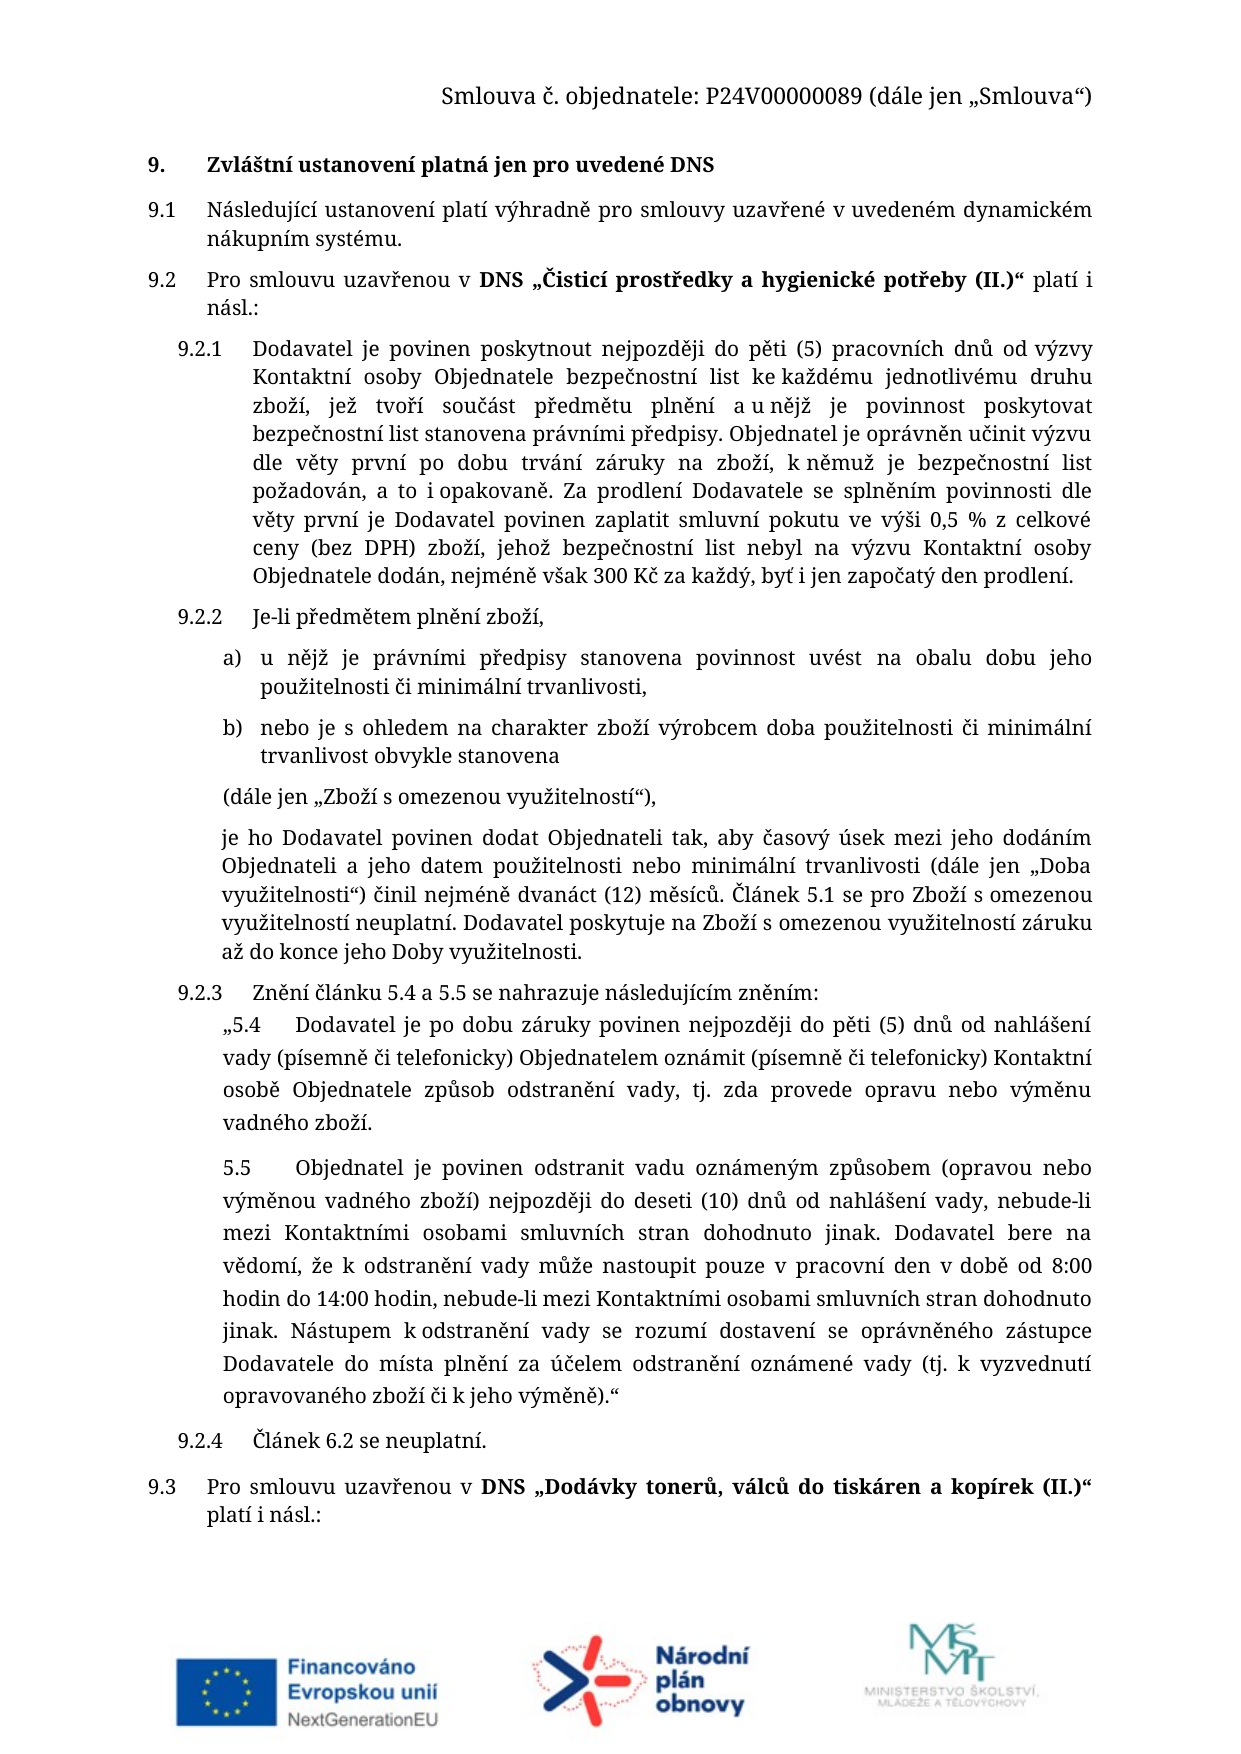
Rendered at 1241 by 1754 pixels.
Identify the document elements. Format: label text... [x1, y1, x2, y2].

list „5.4 Dodavatel je po dobu záruky povinen nejpozději do pěti (5) dnů od nahlášení vady (písemně či telefonicky) Objednatelem oznámit (písemně či telefonicky) Kontaktní osobě Objednatele způsob odstranění vady, tj. zda provede opravu nebo výměnu vadného zboží. [223, 1010, 1093, 1137]
list Je-li předmětem plnění zboží, [177, 602, 1093, 631]
list Pro smlouvu uzavřenou v DNS „Dodávky tonerů, válců do tiskáren a kopírek (II.)“ platí i násl.: [148, 1472, 1093, 1529]
text (dále jen „Zboží s omezenou využitelností“), [223, 782, 1093, 811]
list Následující ustanovení platí výhradně pro smlouvy uzavřené v uvedeném dynamickém nákupním systému. [148, 195, 1093, 252]
list nebo je s ohledem na charakter zboží výrobcem doba použitelnosti či minimální trvanlivost obvykle stanovena [223, 713, 1093, 770]
list u nějž je právními předpisy stanovena povinnost uvést na obalu dobu jeho použitelnosti či minimální trvanlivosti, [223, 643, 1093, 700]
list Článek 6.2 se neuplatní. [177, 1427, 1093, 1455]
list Zvláštní ustanovení platná jen pro uvedené DNS [148, 150, 1093, 179]
list Dodavatel je povinen poskytnout nejpozději do pěti (5) pracovních dnů od výzvy Kontaktní osoby Objednatele bezpečnostní list ke každému jednotlivému druhu zboží, jež tvoří součást předmětu plnění a u nějž je povinnost poskytovat bezpečnostní list stanovena právními předpisy. Objednatel je oprávněn učinit výzvu dle věty první po dobu trvání záruky na zboží, k němuž je bezpečnostní list požadován, a to i opakovaně. Za prodlení Dodavatele se splněním povinnosti dle věty první je Dodavatel povinen zaplatit smluvní pokutu ve výši 0,5 % z celkové ceny (bez DPH) zboží, jehož bezpečnostní list nebyl na výzvu Kontaktní osoby Objednatele dodán, nejméně však 300 Kč za každý, byť i jen započatý den prodlení. [177, 334, 1093, 590]
list 5.5 Objednatel je povinen odstranit vadu oznámeným způsobem (opravou nebo výměnou vadného zboží) nejpozději do deseti (10) dnů od nahlášení vady, nebude-li mezi Kontaktními osobami smluvních stran dohodnuto jinak. Dodavatel bere na vědomí, že k odstranění vady může nastoupit pouze v pracovní den v době od 8:00 hodin do 14:00 hodin, nebude-li mezi Kontaktními osobami smluvních stran dohodnuto jinak. Nástupem k odstranění vady se rozumí dostavení se oprávněného zástupce Dodavatele do místa plnění za účelem odstranění oznámené vady (tj. k vyzvednutí opravovaného zboží či k jeho výměně).“ [223, 1153, 1093, 1410]
picture [147, 1577, 1093, 1754]
list Pro smlouvu uzavřenou v DNS „Čisticí prostředky a hygienické potřeby (II.)“ platí i násl.: [148, 265, 1093, 322]
list Znění článku 5.4 a 5.5 se nahrazuje následujícím zněním: [177, 978, 1093, 1006]
text je ho Dodavatel povinen dodat Objednateli tak, aby časový úsek mezi jeho dodáním Objednateli a jeho datem použitelnosti nebo minimální trvanlivosti (dále jen „Doba využitelnosti“) činil nejméně dvanáct (12) měsíců. Článek 5.1 se pro Zboží s omezenou využitelností neuplatní. Dodavatel poskytuje na Zboží s omezenou využitelností záruku až do konce jeho Doby využitelnosti. [221, 823, 1093, 965]
